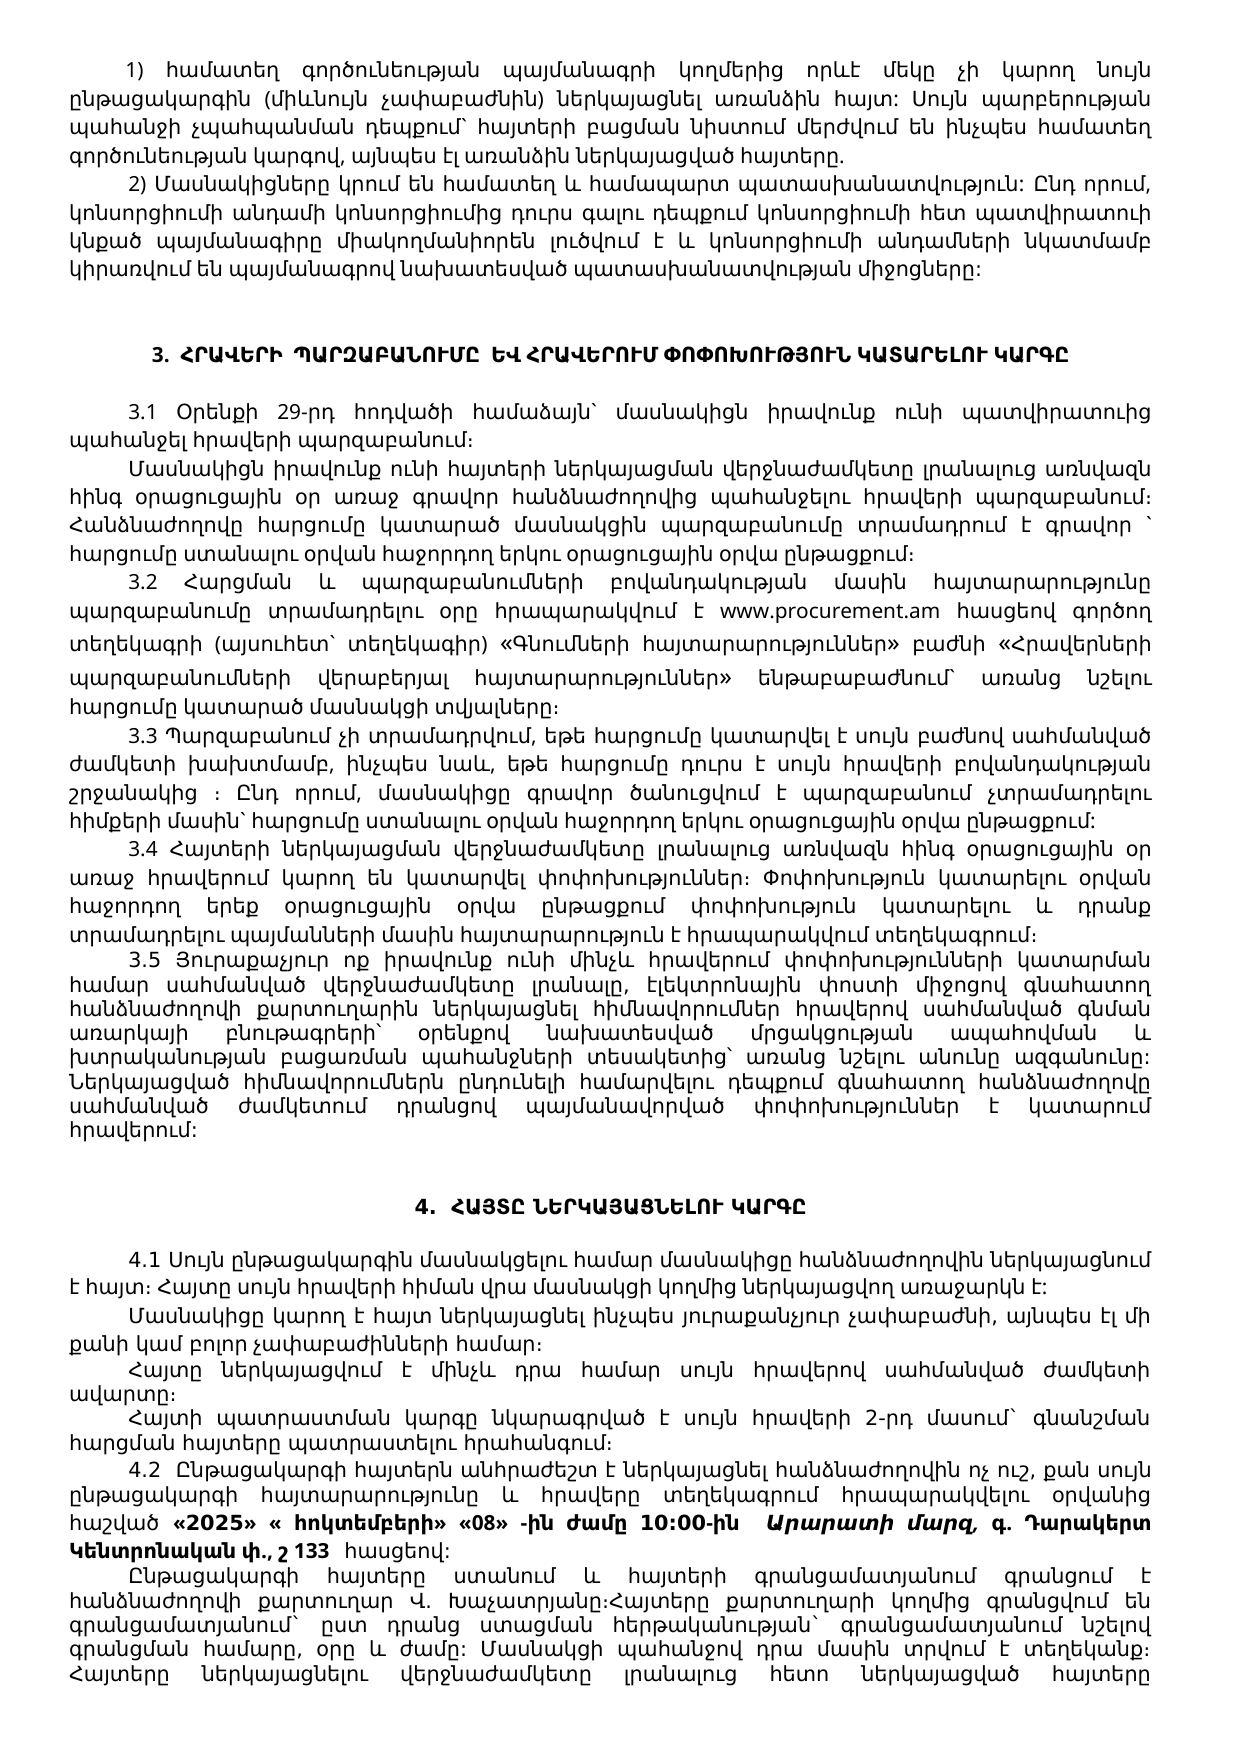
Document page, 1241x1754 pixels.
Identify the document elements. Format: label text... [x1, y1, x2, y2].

text 4.2 Ընթացակարգի հայտերն անհրաժեշտ է ներկայացնել հանձնաժողովին ոչ ուշ, քան սույն ընթացակարգի հայտարարությունը և հրավերը տեղեկագրում հրապարակվելու օրվանից հաշված «2025» « հոկտեմբերի» «08» -ին ժամը 10:00-ին Արարատի մարզ, գ. Դարակերտ Կենտրոնական փ., շ 133 հասցեով: [69, 1455, 1152, 1564]
text 4.1 Սույն ընթացակարգին մասնակցելու համար մասնակիցը հանձնաժողովին ներկայացնում է հայտ։ Հայտը սույն հրավերի հիման վրա մասնակցի կողմից ներկայացվող առաջարկն է: [69, 1248, 1152, 1301]
text Հայտը ներկայացվում է մինչև դրա համար սույն հրավերով սահմանված ժամկետի ավարտը։ [69, 1358, 1152, 1406]
text 3.5 Յուրաքաչյուր ոք իրավունք ունի մինչև հրավերում փոփոխությունների կատարման համար սահմանված վերջնաժամկետը լրանալը, էլեկտրոնային փոստի միջոցով գնահատող հանձնաժողովի քարտուղարին ներկայացնել հիմնավորումներ հրավերով սահմանված գնման առարկայի բնութագրերի՝ օրենքով նախատեսված մրցակցության ապահովման և խտրականության բացառման պահանջների տեսակետից՝ առանց նշելու անունը ազգանունը: Ներկայացված հիմնավորումներն ընդունելի համարվելու դեպքում գնահատող հանձնաժողովը սահմանված ժամկետում դրանցով պայմանավորված փոփոխություններ է կատարում հրավերում: [69, 948, 1152, 1142]
text 2) Մասնակիցները կրում են համատեղ և համապարտ պատասխանատվություն: Ընդ որում, կոնսորցիումի անդամի կոնսորցիումից դուրս գալու դեպքում կոնսորցիումի հետ պատվիրատուի կնքած պայմանագիրը միակողմանիորեն լուծվում է և կոնսորցիումի անդամների նկատմամբ կիրառվում են պայմանագրով նախատեսված պատասխանատվության միջոցները: [69, 169, 1152, 283]
text 4. ՀԱՅՏԸ ՆԵՐԿԱՅԱՑՆԵԼՈՒ ԿԱՐԳԸ [69, 1195, 1152, 1219]
text 3.4 Հայտերի ներկայացման վերջնաժամկետը լրանալուց առնվազն հինգ օրացուցային օր առաջ հրավերում կարող են կատարվել փոփոխություններ։ Փոփոխություն կատարելու օրվան հաջորդող երեք օրացուցային օրվա ընթացքում փոփոխություն կատարելու և դրանք տրամադրելու պայմանների մասին հայտարարություն է հրապարակվում տեղեկագրում։ [69, 834, 1152, 948]
text 3.2 Հարցման և պարզաբանումների բովանդակության մասին հայտարարությունը պարզաբանումը տրամադրելու օրը հրապարակվում է www.procurement.am հասցեով գործող տեղեկագրի (այսուհետ` տեղեկագիր) «Գնումների հայտարարություններ» բաժնի «Հրավերների պարզաբանումների վերաբերյալ հայտարարություններ» ենթաբաբաժնում` առանց նշելու հարցումը կատարած մասնակցի տվյալները։ [69, 567, 1152, 721]
text Մասնակիցը կարող է հայտ ներկայացնել ինչպես յուրաքանչյուր չափաբաժնի, այնպես էլ մի քանի կամ բոլոր չափաբաժինների համար։ [69, 1301, 1152, 1358]
text 1) համատեղ գործունեության պայմանագրի կողմերից որևէ մեկը չի կարող նույն ընթացակարգին (միևնույն չափաբաժնին) ներկայացնել առանձին հայտ: Սույն պարբերության պահանջի չպահպանման դեպքում` հայտերի բացման նիստում մերժվում են ինչպես համատեղ գործունեության կարգով, այնպես էլ առանձին ներկայացված հայտերը. [69, 56, 1152, 169]
text Հայտի պատրաստման կարգը նկարագրված է սույն հրավերի 2-րդ մասում` գնանշման հարցման հայտերը պատրաստելու հրահանգում։ [69, 1406, 1152, 1455]
text 3.1 Օրենքի 29-րդ հոդվածի համաձայն` մասնակիցն իրավունք ունի պատվիրատուից պահանջել հրավերի պարզաբանում։ [69, 397, 1152, 454]
text 3.3 Պարզաբանում չի տրամադրվում, եթե հարցումը կատարվել է սույն բաժնով սահմանված ժամկետի խախտմամբ, ինչպես նաև, եթե հարցումը դուրս է սույն հրավերի բովանդակության շրջանակից ։ Ընդ որում, մասնակիցը գրավոր ծանուցվում է պարզաբանում չտրամադրելու հիմքերի մասին` հարցումը ստանալու օրվան հաջորդող երկու օրացուցային օրվա ընթացքում: [69, 721, 1152, 834]
text Մասնակիցն իրավունք ունի հայտերի ներկայացման վերջնաժամկետը լրանալուց առնվազն հինգ օրացուցային օր առաջ գրավոր հանձնաժողովից պահանջելու հրավերի պարզաբանում։ Հանձնաժողովը հարցումը կատարած մասնակցին պարզաբանումը տրամադրում է գրավոր ` հարցումը ստանալու օրվան հաջորդող երկու օրացուցային օրվա ընթացքում։ [69, 454, 1152, 567]
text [69, 1564, 1152, 1686]
text 3. ՀՐԱՎԵՐԻ ՊԱՐԶԱԲԱՆՈՒՄԸ ԵՎ ՀՐԱՎԵՐՈՒՄ ՓՈՓՈԽՈՒԹՅՈՒՆ ԿԱՏԱՐԵԼՈՒ ԿԱՐԳԸ [69, 340, 1152, 368]
